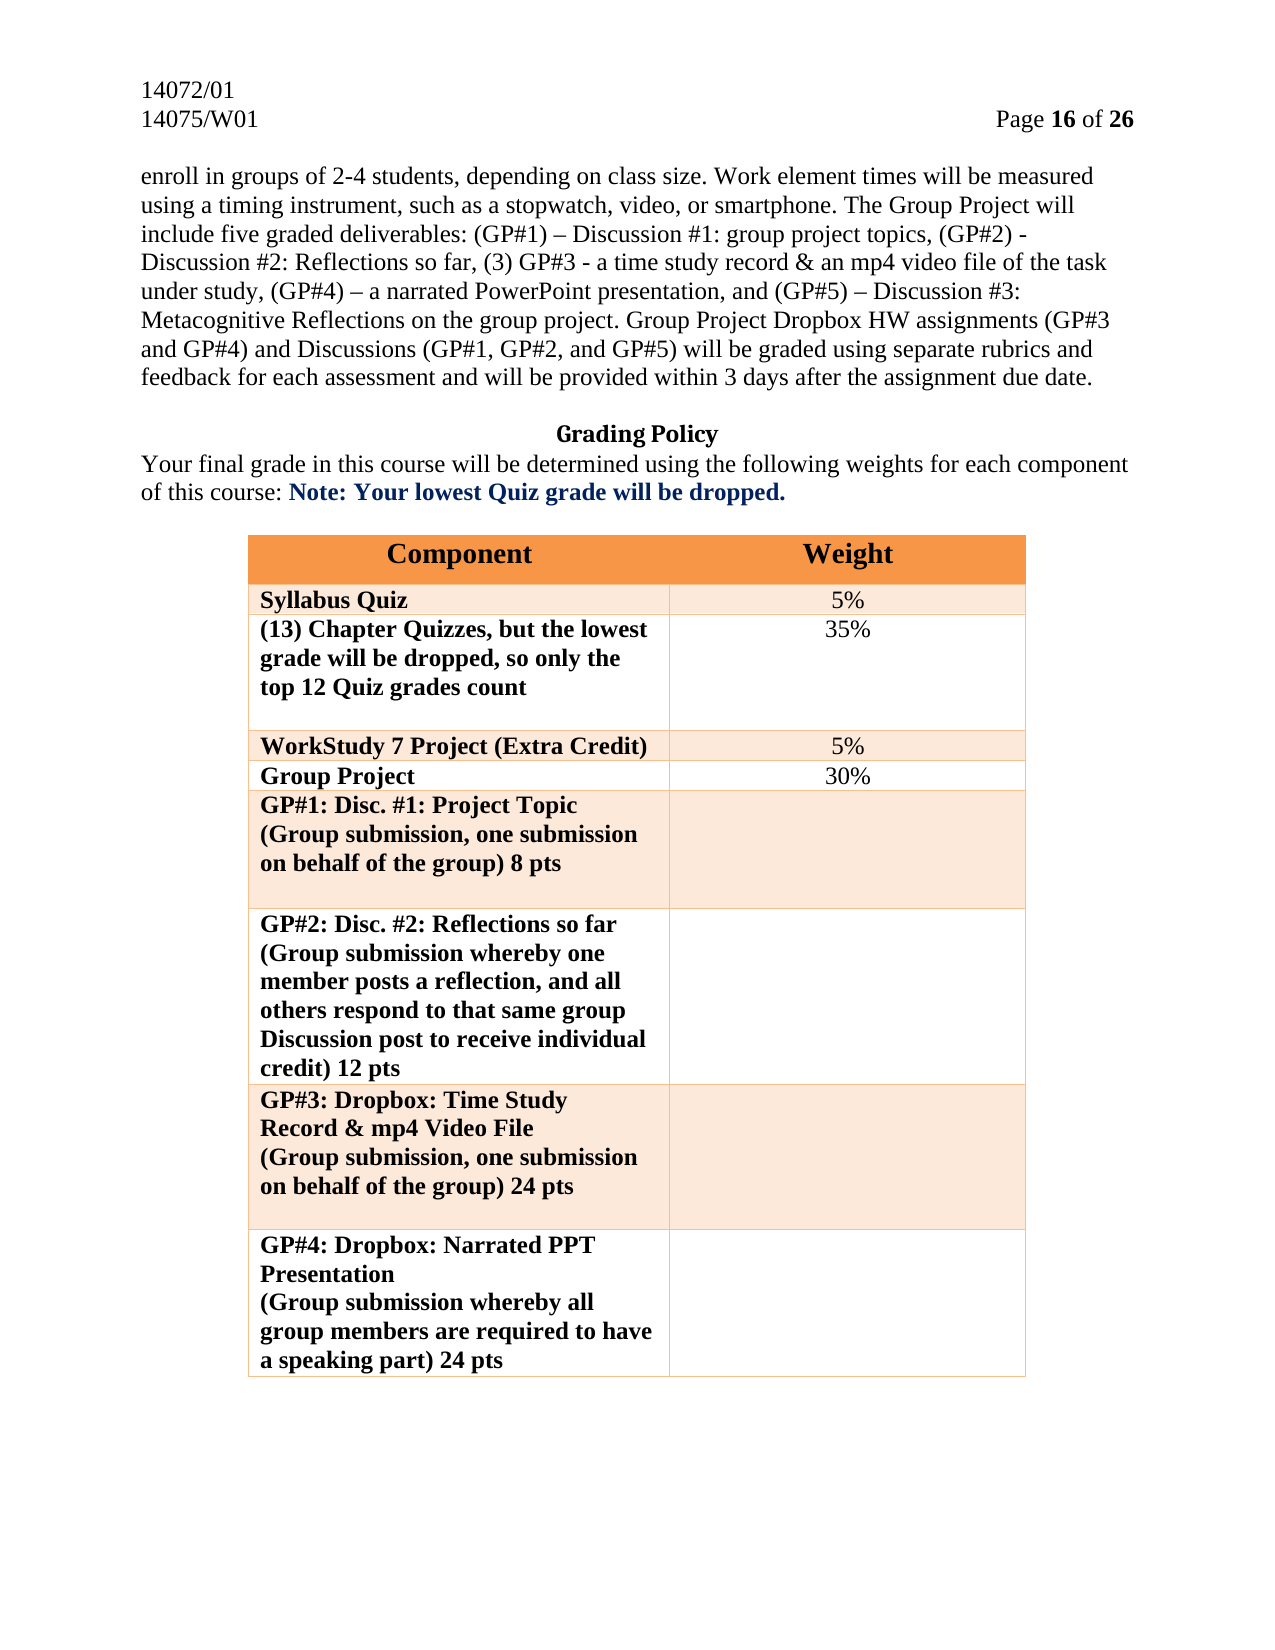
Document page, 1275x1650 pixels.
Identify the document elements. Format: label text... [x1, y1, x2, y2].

table_cell (13) Chapter Quizzes, but the lowest grade will be dropped, so only the top 12 Quiz grades count [249, 615, 669, 730]
table_cell GP#1: Disc. #1: Project Topic (Group submission, one submission on behalf of the group) 8 pts [249, 791, 669, 908]
table_cell GP#4: Dropbox: Narrated PPT Presentation (Group submission whereby all group members are required to have a speaking part) 24 pts [249, 1230, 669, 1376]
table_cell Group Project [249, 761, 669, 789]
table_cell GP#3: Dropbox: Time Study Record & mp4 Video File (Group submission, one submission on behalf of the group) 24 pts [249, 1085, 669, 1229]
subtitle Grading Policy [141, 420, 1134, 449]
table_cell [670, 909, 1025, 1084]
text Your final grade in this course will be determined using the following weights for each component of this course: Note: Your lowest Quiz grade will be dropped. [141, 449, 1134, 506]
table_cell Syllabus Quiz [249, 585, 669, 613]
table_header Weight [670, 536, 1025, 584]
table_cell 35% [670, 615, 1025, 730]
table_cell WorkStudy 7 Project (Extra Credit) [249, 731, 669, 760]
table_cell 30% [670, 761, 1025, 789]
table_cell [670, 1230, 1025, 1376]
table_cell 5% [670, 585, 1025, 613]
table_cell [670, 1085, 1025, 1229]
table_cell GP#2: Disc. #2: Reflections so far (Group submission whereby one member posts a reflection, and all others respond to that same group Discussion post to receive individual credit) 12 pts [249, 909, 669, 1084]
table_header Component [249, 536, 669, 584]
table_cell [670, 791, 1025, 908]
table_cell 5% [670, 731, 1025, 760]
